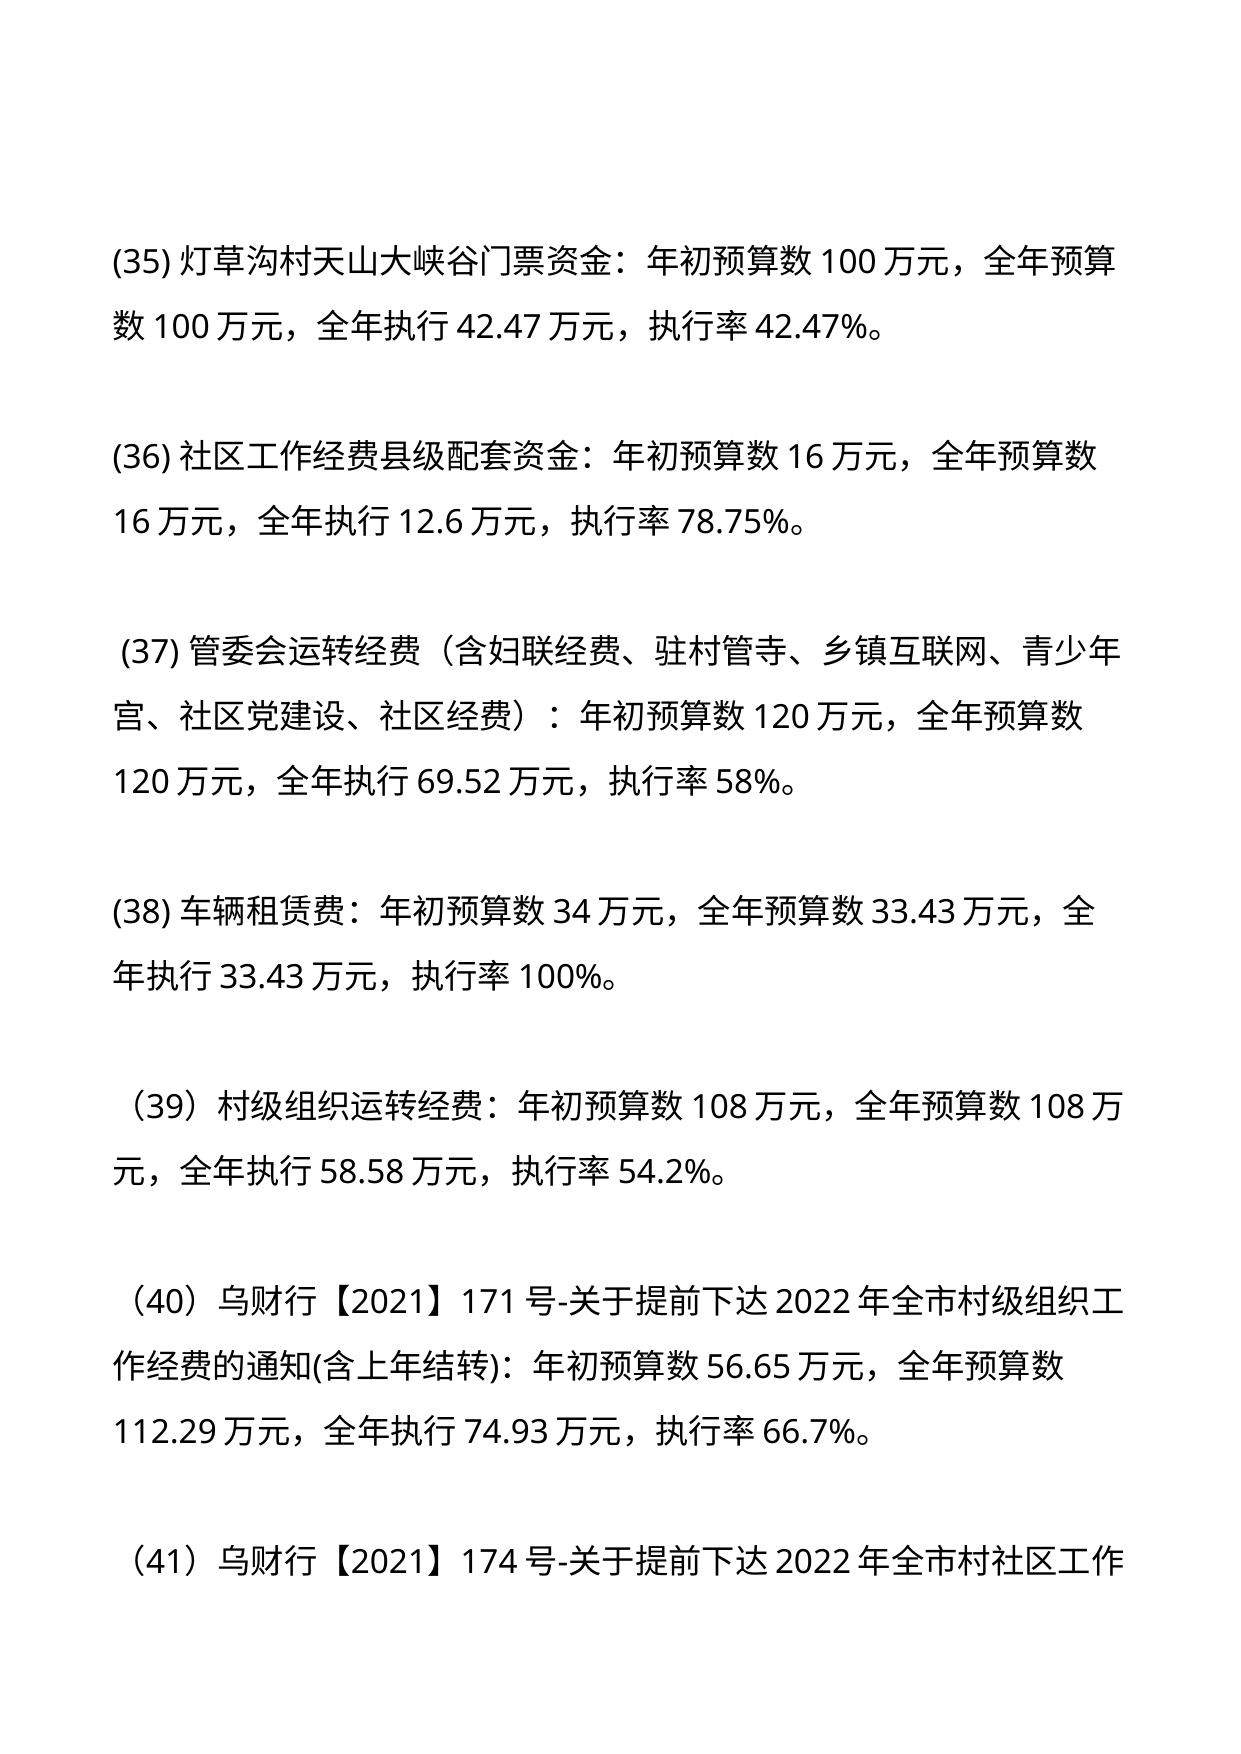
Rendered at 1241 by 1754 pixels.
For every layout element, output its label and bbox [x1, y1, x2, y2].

text [112, 162, 1128, 1592]
